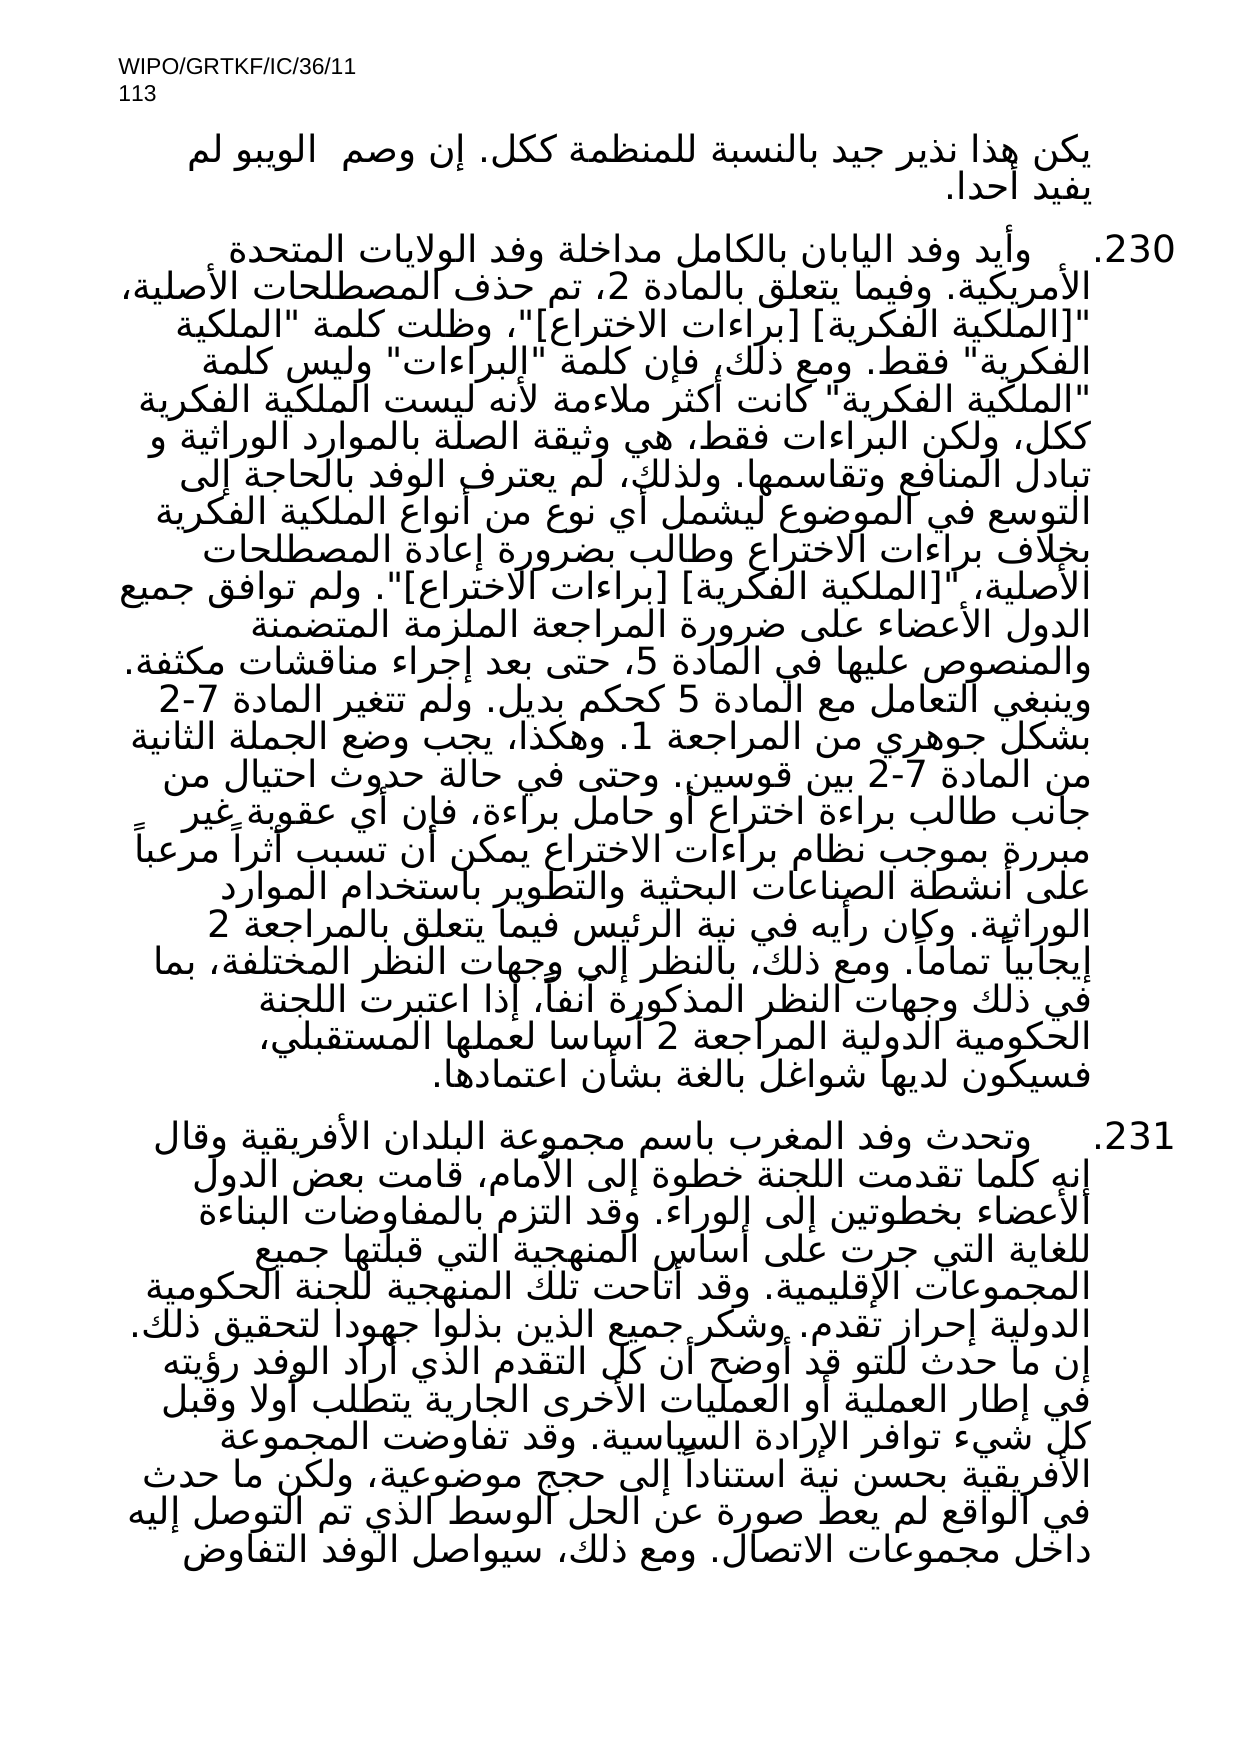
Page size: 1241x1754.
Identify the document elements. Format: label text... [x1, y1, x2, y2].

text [118, 132, 1092, 207]
text وأيد وفد اليابان بالكامل مداخلة وفد الولايات المتحدة الأمريكية. وفيما يتعلق بالمادة 2، تم حذف المصطلحات الأصلية، "[الملكية الفكرية] [براءات الاختراع]"، وظلت كلمة "الملكية الفكرية" فقط. ومع ذلك، فإن كلمة "البراءات" وليس كلمة "الملكية الفكرية" كانت أكثر ملاءمة لأنه ليست الملكية الفكرية ككل، ولكن البراءات فقط، هي وثيقة الصلة بالموارد الوراثية و تبادل المنافع وتقاسمها. ولذلك، لم يعترف الوفد بالحاجة إلى التوسع في الموضوع ليشمل أي نوع من أنواع الملكية الفكرية بخلاف براءات الاختراع وطالب بضرورة إعادة المصطلحات الأصلية، "[الملكية الفكرية] [براءات الاختراع]". ولم توافق جميع الدول الأعضاء على ضرورة المراجعة الملزمة المتضمنة والمنصوص عليها في المادة 5، حتى بعد إجراء مناقشات مكثفة. وينبغي التعامل مع المادة 5 كحكم بديل. ولم تتغير المادة 7-2 بشكل جوهري من المراجعة 1. وهكذا، يجب وضع الجملة الثانية من المادة 7-2 بين قوسين. وحتى في حالة حدوث احتيال من جانب طالب براءة اختراع أو حامل براءة، فإن أي عقوبة غير مبررة بموجب نظام براءات الاختراع يمكن أن تسبب أثراً مرعباً على أنشطة الصناعات البحثية والتطوير باستخدام الموارد الوراثية. وكان رأيه في نية الرئيس فيما يتعلق بالمراجعة 2 إيجابياً تماماً. ومع ذلك، بالنظر إلى وجهات النظر المختلفة، بما في ذلك وجهات النظر المذكورة آنفاً، إذا اعتبرت اللجنة الحكومية الدولية المراجعة 2 أساسا لعملها المستقبلي، فسيكون لديها شواغل بالغة بشأن اعتمادها. [118, 232, 1092, 1095]
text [118, 1120, 1092, 1570]
